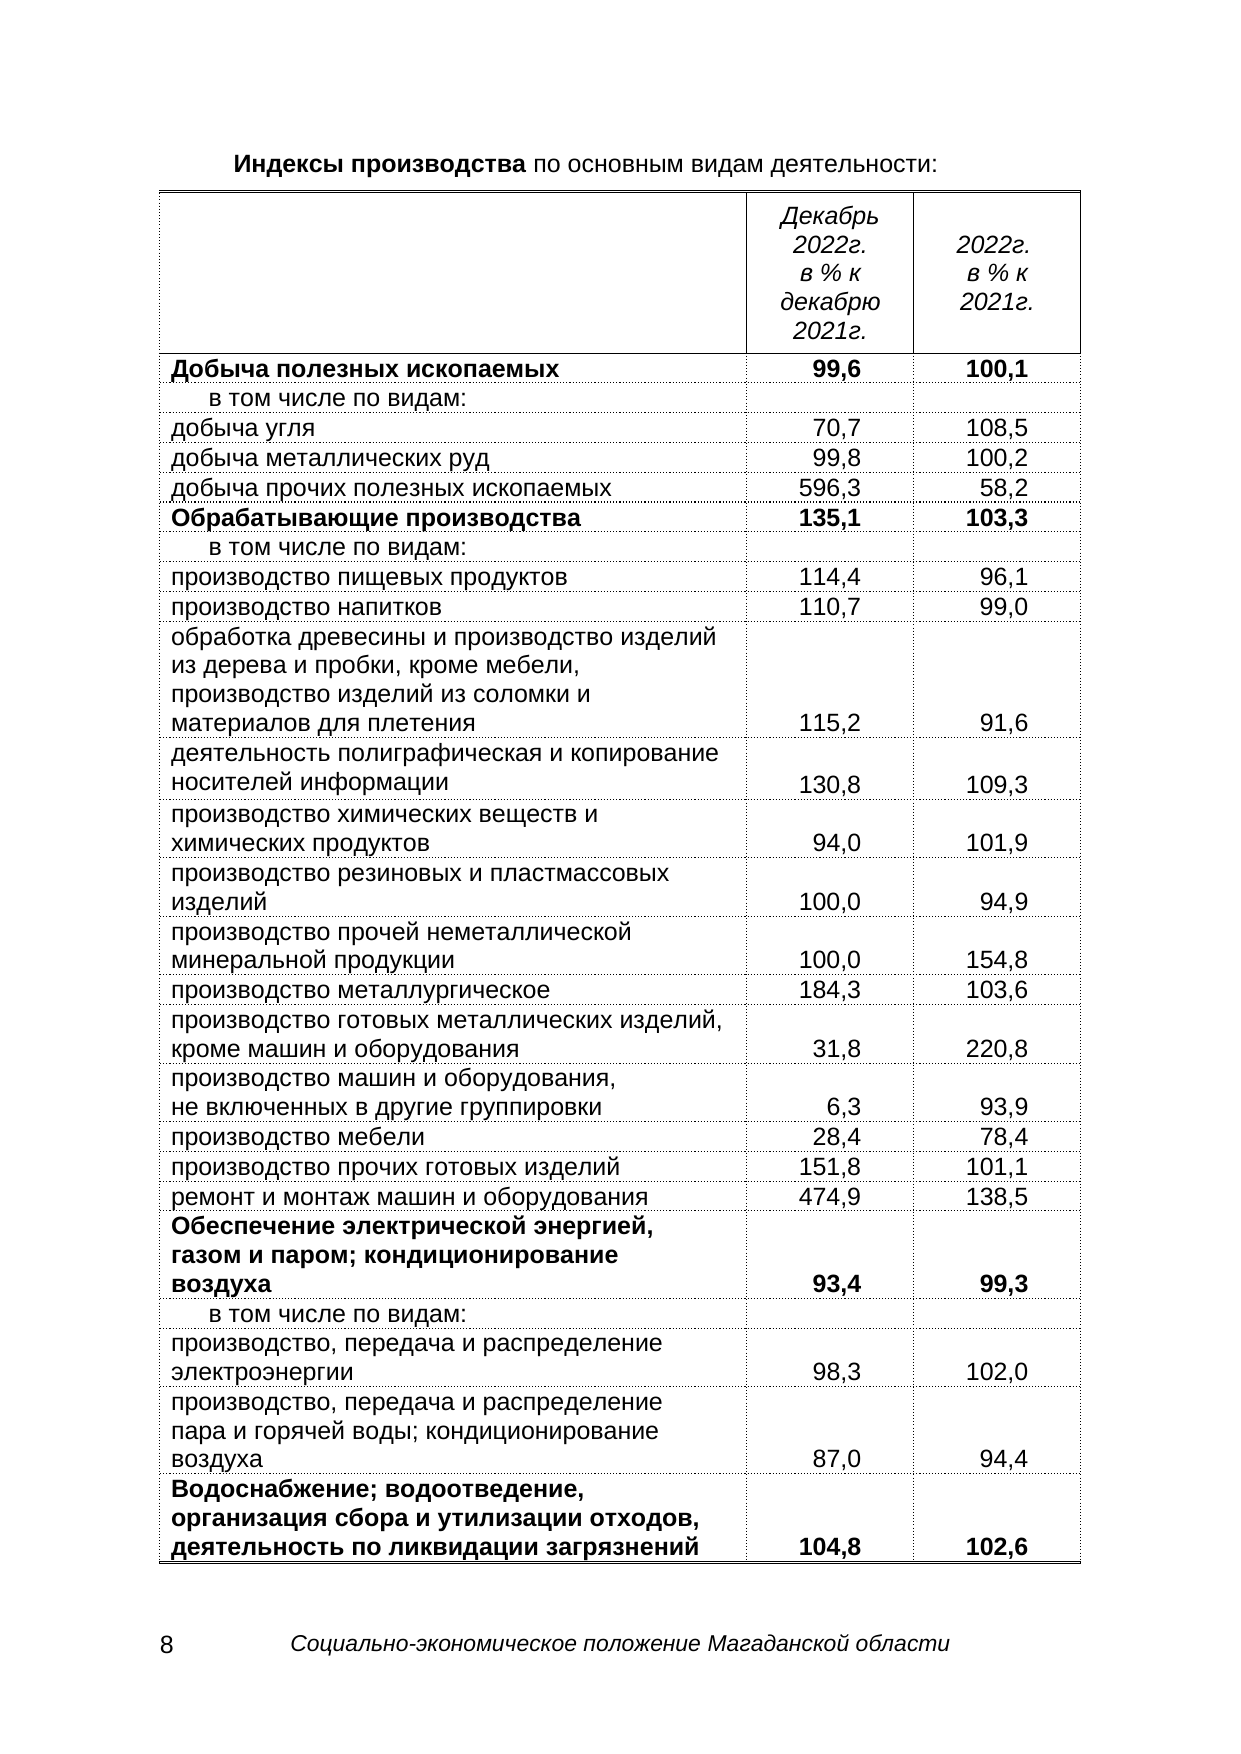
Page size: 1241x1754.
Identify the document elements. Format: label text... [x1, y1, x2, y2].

table_cell 70,7 [747, 412, 914, 442]
table_cell [747, 531, 914, 561]
table_cell 94,9 [914, 857, 1081, 916]
table_cell Обрабатывающие производства [160, 501, 747, 531]
table_cell производство, передача и распределение пара и горячей воды; кондиционирование воздуха [160, 1386, 747, 1473]
table_cell обработка древесины и производство изделий из дерева и пробки, кроме мебели, производство изделий из соломки и материалов для плетения [160, 621, 747, 737]
table_cell 154,8 [914, 916, 1081, 974]
table_cell 135,1 [747, 501, 914, 531]
table_cell 58,2 [914, 472, 1081, 501]
table_cell производство металлургическое [160, 974, 747, 1004]
table_cell производство напитков [160, 591, 747, 621]
table_cell 100,2 [914, 442, 1081, 472]
table_cell 99,6 [747, 354, 914, 382]
table_cell добыча металлических руд [160, 442, 747, 472]
table_cell 93,9 [914, 1063, 1081, 1121]
table_cell 91,6 [914, 621, 1081, 737]
text Индексы производства по основным видам деятельности: [159, 149, 1081, 177]
table_cell 220,8 [914, 1004, 1081, 1062]
table_cell 102,0 [914, 1328, 1081, 1386]
table_cell 94,0 [747, 799, 914, 857]
table_cell 596,3 [747, 472, 914, 501]
table_cell 110,7 [747, 591, 914, 621]
table_cell 99,0 [914, 591, 1081, 621]
table_cell добыча прочих полезных ископаемых [160, 472, 747, 501]
table_cell добыча угля [160, 412, 747, 442]
table_cell 103,3 [914, 501, 1081, 531]
table_cell 130,8 [747, 737, 914, 798]
table_cell 99,3 [914, 1210, 1081, 1298]
table_cell в том числе по видам: [160, 382, 747, 412]
table_cell производство мебели [160, 1121, 747, 1151]
table_cell 474,9 [747, 1181, 914, 1210]
table_cell производство прочих готовых изделий [160, 1151, 747, 1181]
table_cell Обеспечение электрической энергией, газом и паром; кондиционирование воздуха [160, 1210, 747, 1298]
table_cell 100,0 [747, 857, 914, 916]
table_cell 6,3 [747, 1063, 914, 1121]
table_cell 99,8 [747, 442, 914, 472]
table_cell 28,4 [747, 1121, 914, 1151]
table_cell ремонт и монтаж машин и оборудования [160, 1181, 747, 1210]
table_cell производство машин и оборудования, не включенных в другие группировки [160, 1063, 747, 1121]
table_cell 101,1 [914, 1151, 1081, 1181]
table_header Декабрь 2022г. в % к декабрю 2021г. [747, 193, 913, 352]
table_cell 78,4 [914, 1121, 1081, 1151]
table_cell в том числе по видам: [160, 531, 747, 561]
table_cell 100,1 [914, 354, 1081, 382]
table_cell в том числе по видам: [160, 1298, 747, 1327]
table_cell 93,4 [747, 1210, 914, 1298]
table_cell [914, 382, 1081, 412]
table_cell 98,3 [747, 1328, 914, 1386]
table_cell [914, 531, 1081, 561]
table_cell 138,5 [914, 1181, 1081, 1210]
table_cell производство резиновых и пластмассовых изделий [160, 857, 747, 916]
table_cell 114,4 [747, 561, 914, 591]
table_cell 87,0 [747, 1386, 914, 1473]
table_cell [747, 1298, 914, 1327]
table_cell 100,0 [747, 916, 914, 974]
table_cell [747, 382, 914, 412]
table_cell производство, передача и распределение электроэнергии [160, 1328, 747, 1386]
table_cell 151,8 [747, 1151, 914, 1181]
table_cell производство готовых металлических изделий, кроме машин и оборудования [160, 1004, 747, 1062]
table_cell 109,3 [914, 737, 1081, 798]
table_cell 31,8 [747, 1004, 914, 1062]
table_header 2022г. в % к 2021г. [914, 193, 1080, 352]
table_cell производство пищевых продуктов [160, 561, 747, 591]
table_cell производство химических веществ и химических продуктов [160, 799, 747, 857]
table_cell производство прочей неметаллической минеральной продукции [160, 916, 747, 974]
table_cell Водоснабжение; водоотведение, организация сбора и утилизации отходов, деятельность по ликвидации загрязнений [160, 1473, 747, 1561]
table_cell 115,2 [747, 621, 914, 737]
table_cell 101,9 [914, 799, 1081, 857]
table_cell 108,5 [914, 412, 1081, 442]
table_cell 102,6 [914, 1473, 1081, 1561]
table_cell 94,4 [914, 1386, 1081, 1473]
table_cell 104,8 [747, 1473, 914, 1561]
table_cell Добыча полезных ископаемых [160, 354, 747, 382]
table_header [160, 193, 746, 352]
table_cell деятельность полиграфическая и копирование носителей информации [160, 737, 747, 798]
table_cell 103,6 [914, 974, 1081, 1004]
table_cell [914, 1298, 1081, 1327]
table_cell 96,1 [914, 561, 1081, 591]
table_cell 184,3 [747, 974, 914, 1004]
